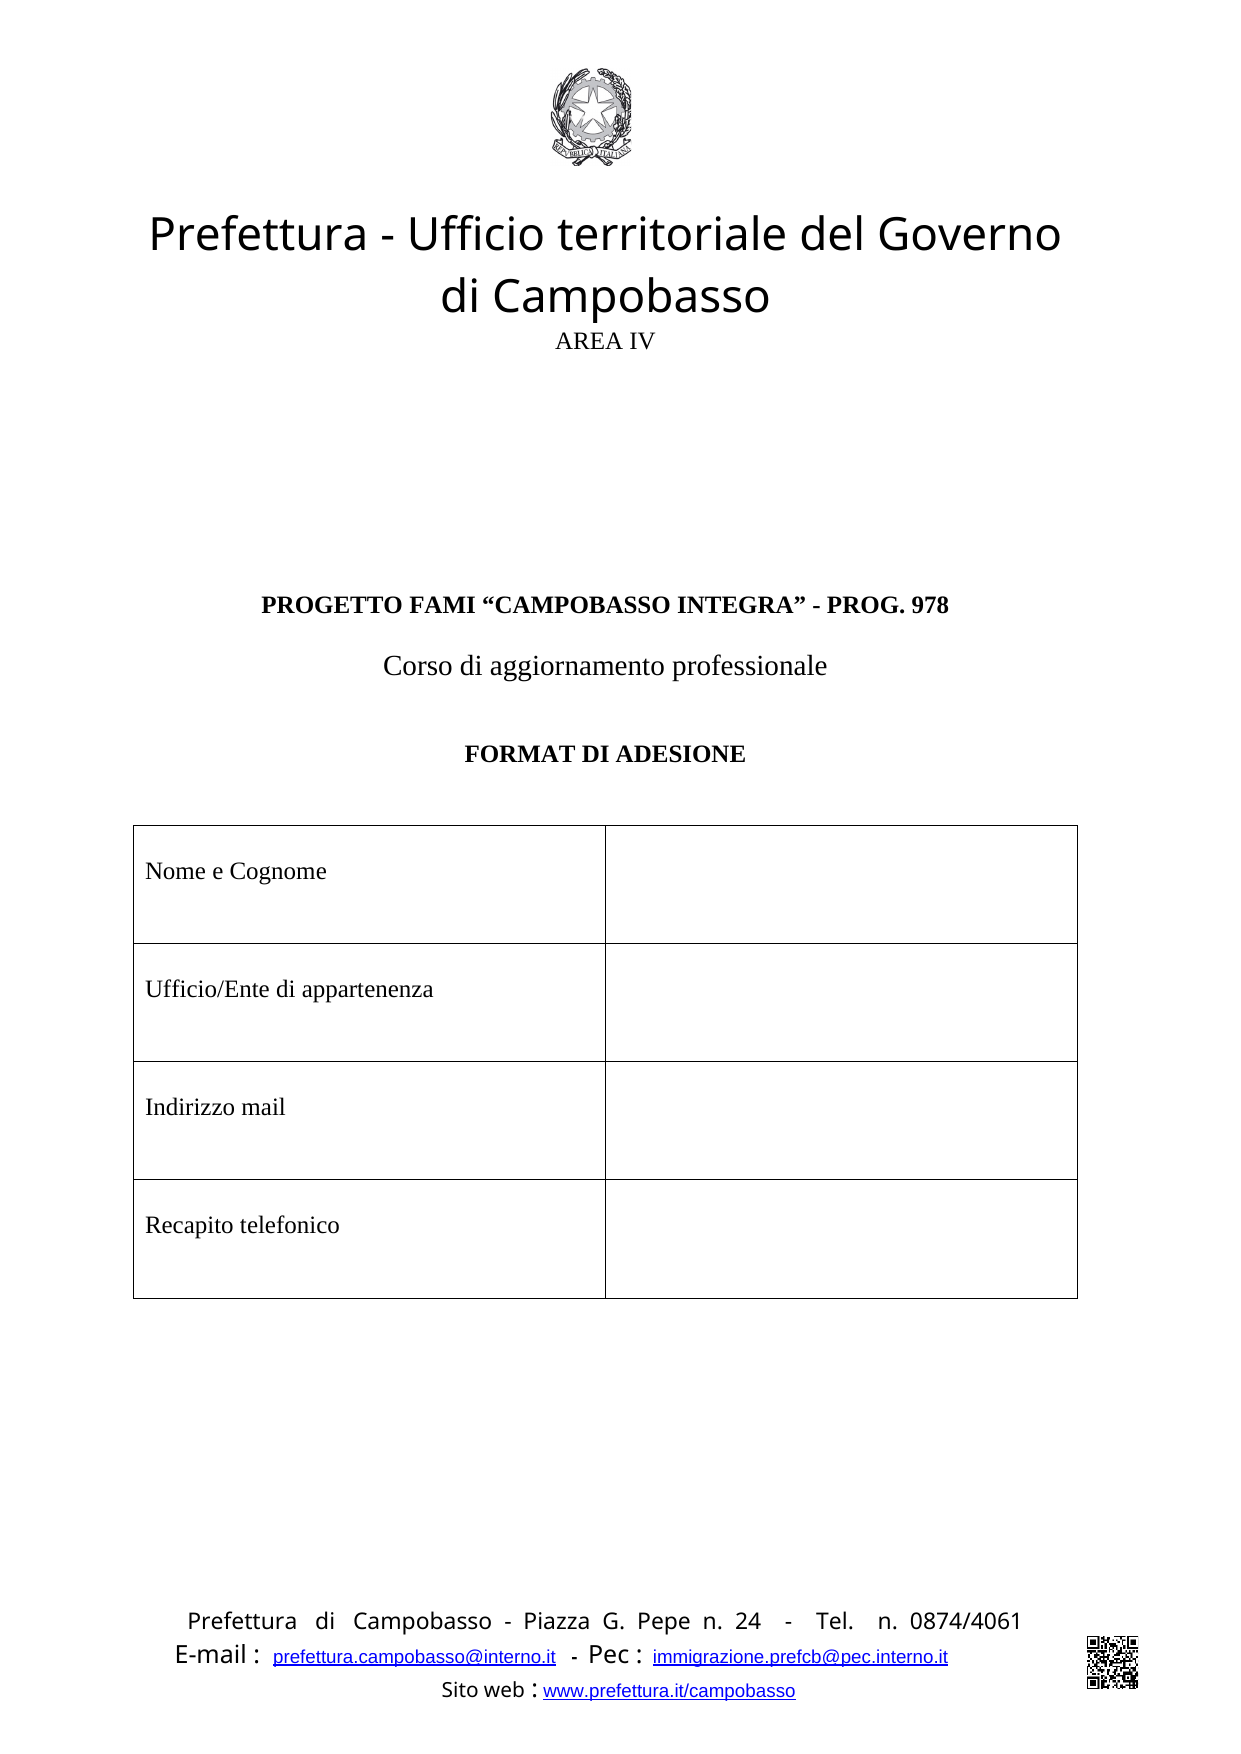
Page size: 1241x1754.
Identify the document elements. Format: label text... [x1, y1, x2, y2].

text PROGETTO FAMI “CAMPOBASSO INTEGRA” - PROG. 978 [118, 590, 1092, 619]
table_header Nome e Cognome [134, 826, 605, 943]
table_header [606, 826, 1077, 943]
table_cell Ufficio/Ente di appartenenza [134, 944, 605, 1061]
table_cell Indirizzo mail [134, 1062, 605, 1179]
picture [1082, 1631, 1138, 1688]
table_cell Recapito telefonico [134, 1180, 605, 1297]
picture [550, 68, 632, 166]
table_cell [606, 944, 1077, 1061]
text FORMAT DI ADESIONE [118, 739, 1092, 767]
table_cell [606, 1062, 1077, 1179]
text Corso di aggiornamento professionale [118, 648, 1092, 681]
table_cell [606, 1180, 1077, 1297]
